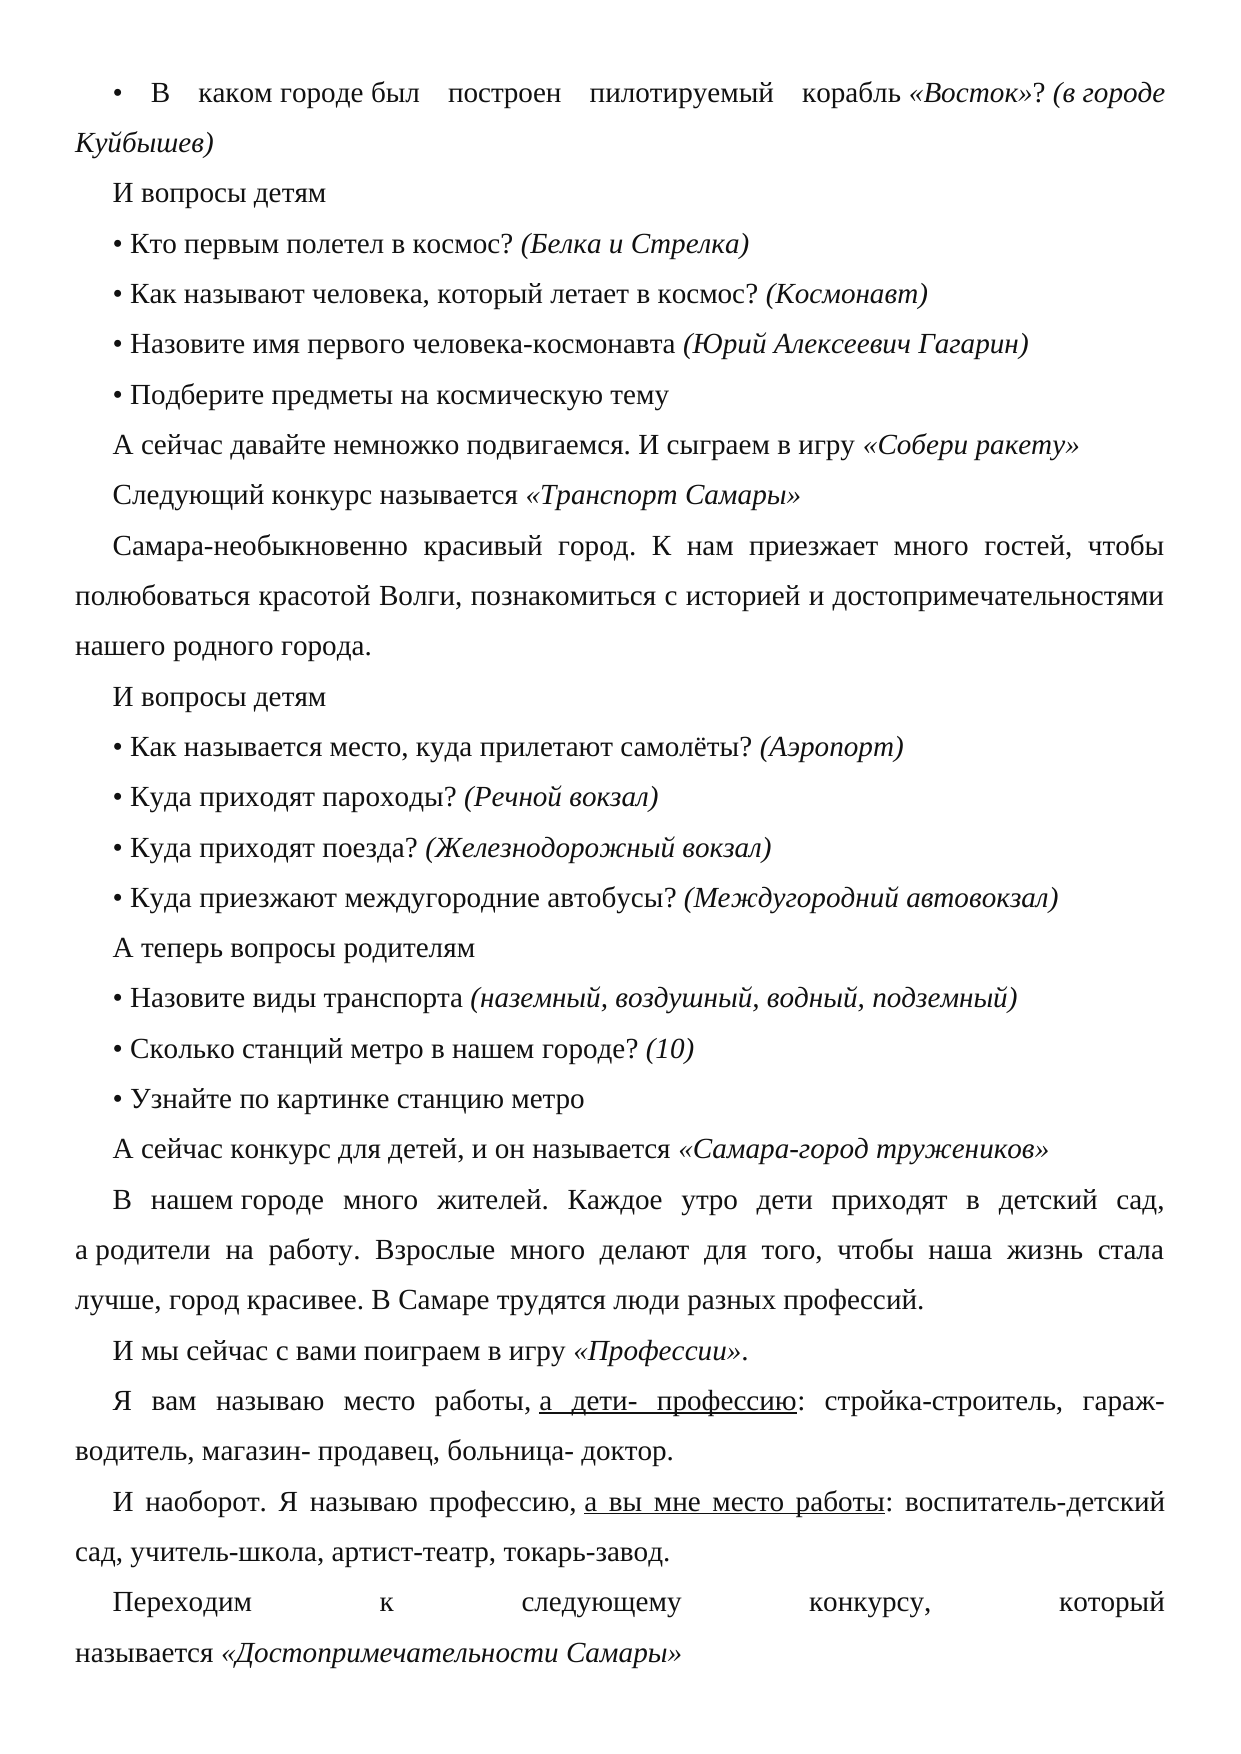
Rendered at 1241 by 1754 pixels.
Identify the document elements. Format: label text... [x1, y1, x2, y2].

text • Куда приходят пароходы? (Речной вокзал) [75, 779, 1165, 813]
text А теперь вопросы родителям [75, 930, 1165, 964]
text А сейчас конкурс для детей, и он называется «Самара-город тружеников» [75, 1132, 1165, 1165]
text • Как называется место, куда прилетают самолёты? (Аэропорт) [75, 729, 1165, 763]
text • Сколько станций метро в нашем городе? (10) [75, 1031, 1165, 1064]
text • Кто первым полетел в космос? (Белка и Стрелка) [75, 226, 1165, 259]
text • В каком городе был построен пилотируемый корабль «Восток»? (в городе Куйбышев) [75, 75, 1165, 159]
text Переходим к следующему конкурсу, который называется «Достопримечательности Самары» [75, 1584, 1165, 1668]
text А сейчас давайте немножко подвигаемся. И сыграем в игру «Собери ракету» [75, 427, 1165, 461]
text • Как называют человека, который летает в космос? (Космонавт) [75, 276, 1165, 310]
text • Узнайте по картинке станцию метро [75, 1081, 1165, 1115]
text Я вам называю место работы, а дети- профессию: стройка-строитель, гараж-водитель, магазин- продавец, больница- доктор. [75, 1383, 1165, 1467]
text И наоборот. Я называю профессию, а вы мне место работы: воспитатель-детский сад, учитель-школа, артист-театр, токарь-завод. [75, 1484, 1165, 1568]
text Самара-необыкновенно красивый город. К нам приезжает много гостей, чтобы полюбоваться красотой Волги, познакомиться с историей и достопримечательностями нашего родного города. [75, 528, 1165, 662]
text • Назовите виды транспорта (наземный, воздушный, водный, подземный) [75, 981, 1165, 1014]
text И вопросы детям [75, 679, 1165, 712]
text • Куда приезжают междугородние автобусы? (Междугородний автовокзал) [75, 880, 1165, 913]
text И вопросы детям [75, 176, 1165, 209]
text • Подберите предметы на космическую тему [75, 377, 1165, 410]
text Следующий конкурс называется «Транспорт Самары» [75, 477, 1165, 511]
text • Куда приходят поезда? (Железнодорожный вокзал) [75, 830, 1165, 863]
text В нашем городе много жителей. Каждое утро дети приходят в детский сад, а родители на работу. Взрослые много делают для того, чтобы наша жизнь стала лучше, город красивее. В Самаре трудятся люди разных профессий. [75, 1182, 1165, 1316]
text • Назовите имя первого человека-космонавта (Юрий Алексеевич Гагарин) [75, 327, 1165, 360]
text И мы сейчас с вами поиграем в игру «Профессии». [75, 1333, 1165, 1366]
